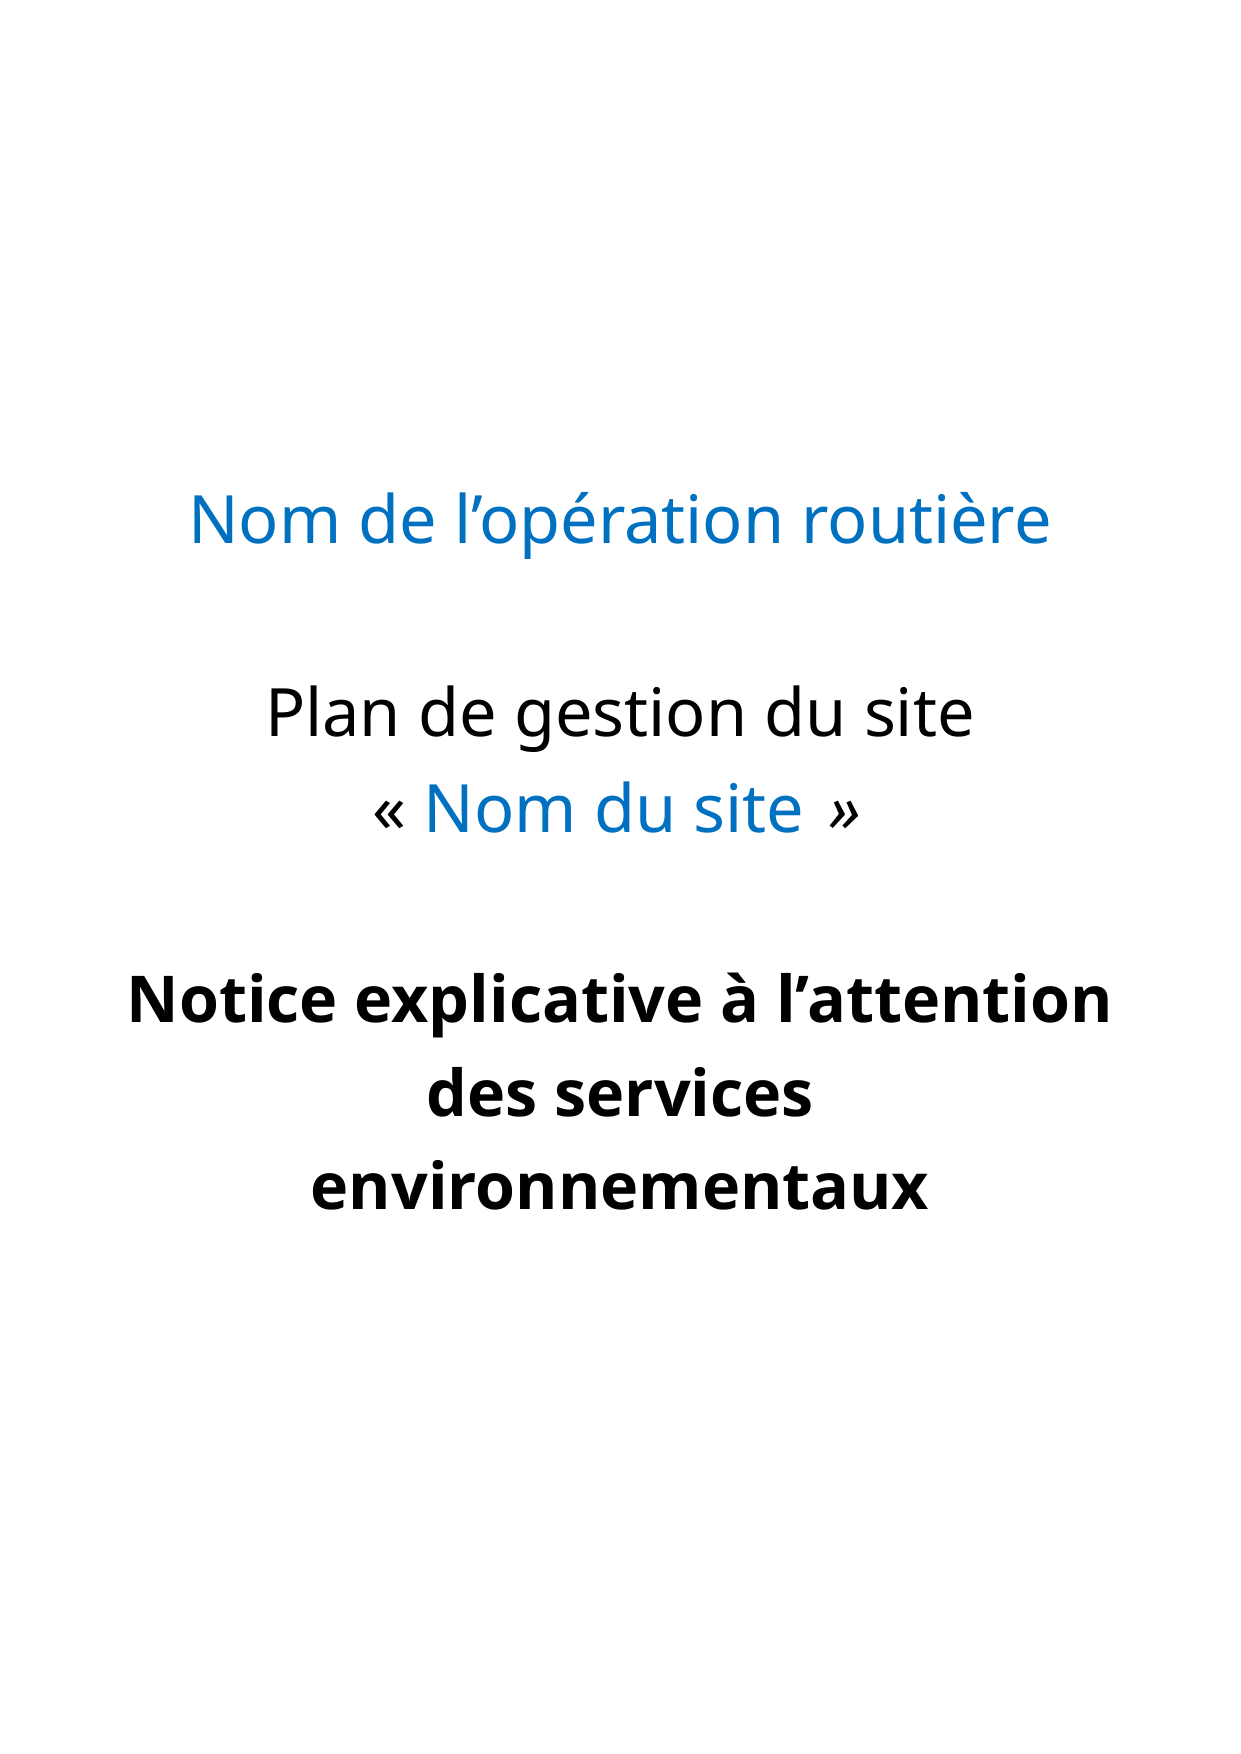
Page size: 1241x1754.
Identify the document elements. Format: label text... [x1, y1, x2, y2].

text « Nom du site » [118, 761, 1122, 852]
text Nom de l’opération routière [118, 472, 1122, 563]
text environnementaux [118, 1140, 1122, 1228]
text Plan de gestion du site [118, 665, 1122, 756]
text Notice explicative à l’attention [118, 954, 1122, 1042]
text des services [118, 1047, 1122, 1135]
